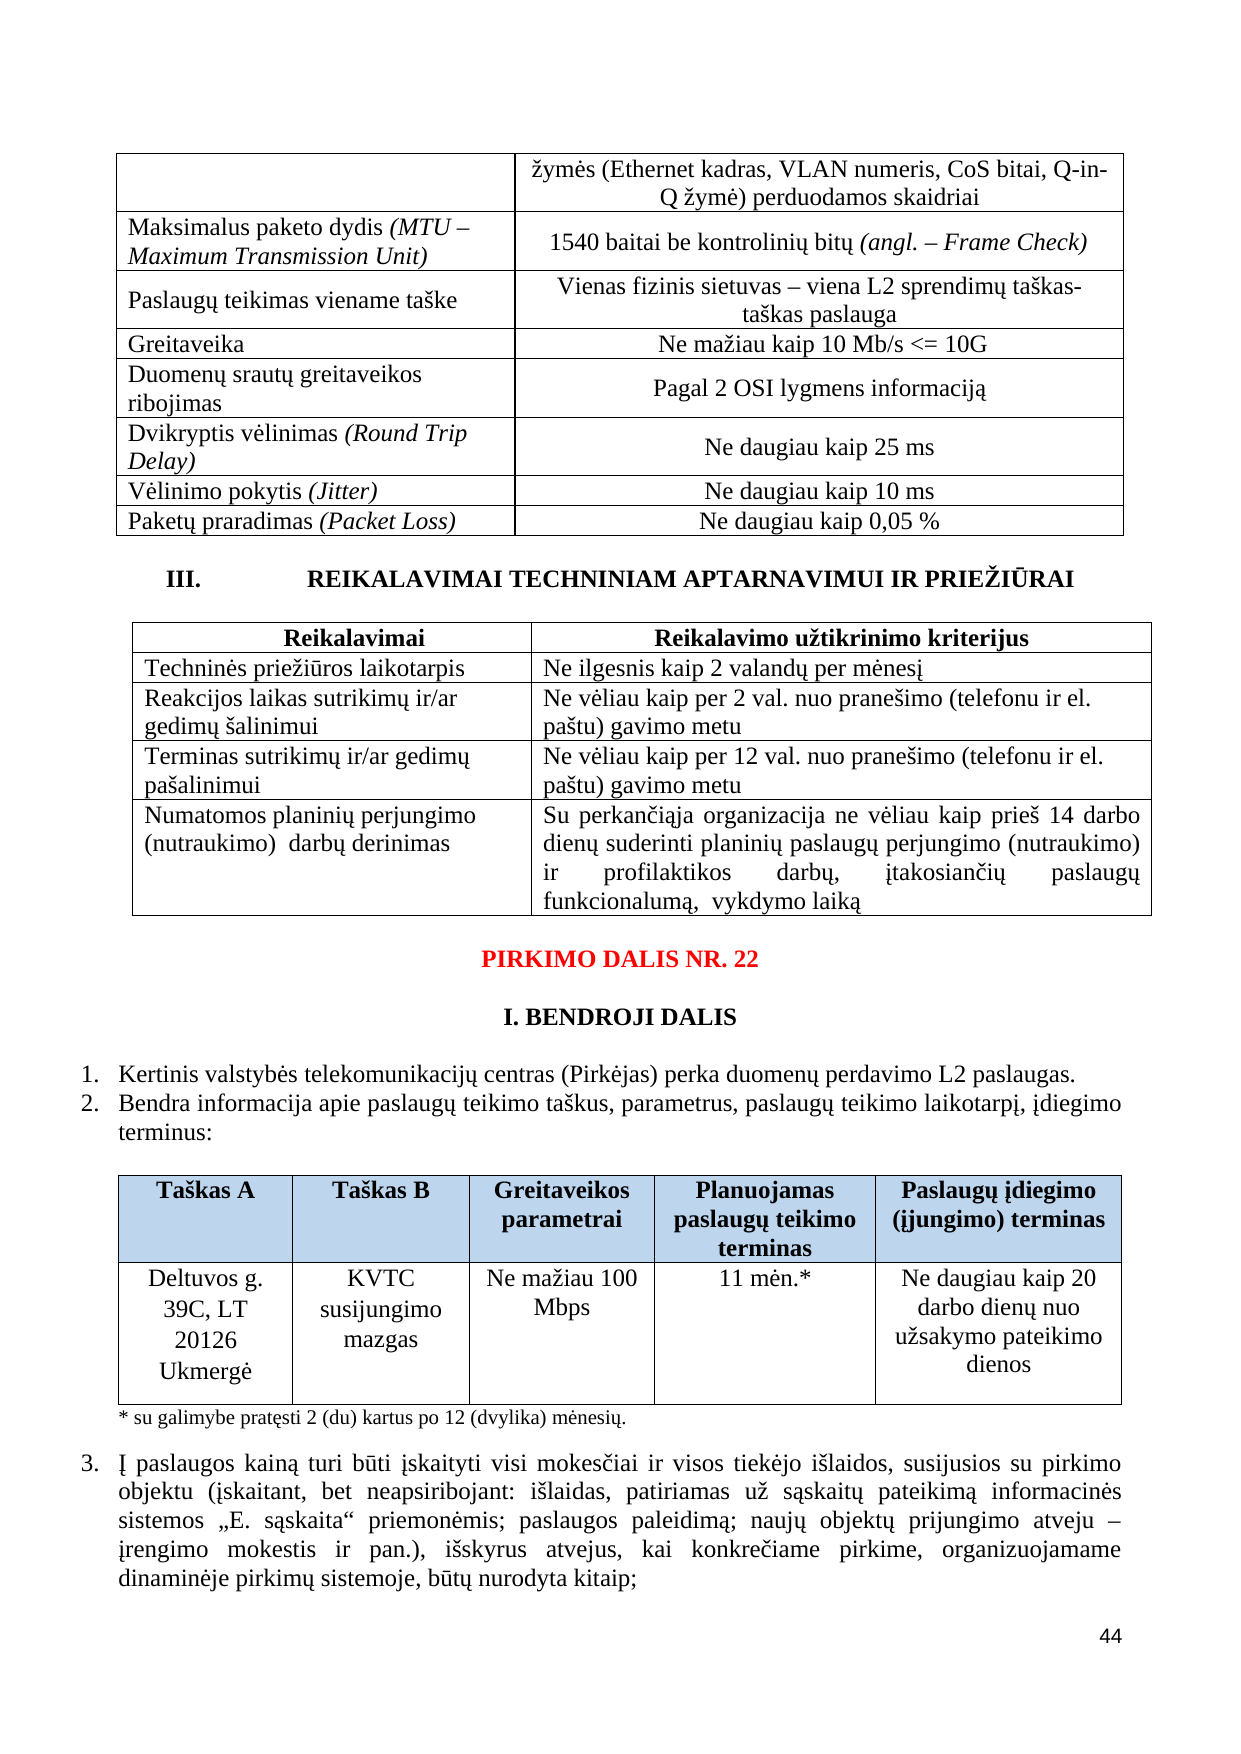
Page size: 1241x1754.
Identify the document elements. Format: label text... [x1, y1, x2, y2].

table_cell Dvikryptis vėlinimas (Round Trip Delay) [117, 418, 514, 475]
table_cell Ne mažiau kaip 10 Mb/s <= 10G [516, 329, 1123, 358]
list Bendra informacija apie paslaugų teikimo taškus, parametrus, paslaugų teikimo laikotarpį, įdiegimo terminus: [81, 1088, 1122, 1146]
table_header Planuojamas paslaugų teikimo terminas [655, 1176, 875, 1262]
table_cell Deltuvos g. 39C, LT 20126 Ukmergė [119, 1263, 292, 1404]
table_cell Ne daugiau kaip 25 ms [516, 418, 1123, 475]
table_header Reikalavimai [133, 623, 531, 652]
table_cell Ne daugiau kaip 10 ms [516, 476, 1123, 505]
table_cell Su perkančiąja organizacija ne vėliau kaip prieš 14 darbo dienų suderinti planinių paslaugų perjungimo (nutraukimo) ir profilaktikos darbų, įtakosiančių paslaugų funkcionalumą, vykdymo laiką [532, 800, 1151, 915]
table_cell Ne ilgesnis kaip 2 valandų per mėnesį [532, 653, 1151, 682]
text * su galimybe pratęsti 2 (du) kartus po 12 (dvylika) mėnesių. [118, 1405, 1122, 1429]
table_cell KVTC susijungimo mazgas [293, 1263, 469, 1404]
table_cell Ne mažiau 100 Mbps [470, 1263, 654, 1404]
table_cell 1540 baitai be kontrolinių bitų (angl. – Frame Check) [516, 212, 1123, 270]
table_header Reikalavimo užtikrinimo kriterijus [532, 623, 1151, 652]
table_header Paslaugų įdiegimo (įjungimo) terminas [876, 1176, 1121, 1262]
table_cell Maksimalus paketo dydis (MTU – Maximum Transmission Unit) [117, 212, 514, 270]
list Į paslaugos kainą turi būti įskaityti visi mokesčiai ir visos tiekėjo išlaidos, susijusios su pirkimo objektu (įskaitant, bet neapsiribojant: išlaidas, patiriamas už sąskaitų pateikimą informacinės sistemos „E. sąskaita“ priemonėmis; paslaugos paleidimą; naujų objektų prijungimo atveju – įrengimo mokestis ir pan.), išskyrus atvejus, kai konkrečiame pirkime, organizuojamame dinaminėje pirkimų sistemoje, būtų nurodyta kitaip; [81, 1448, 1122, 1591]
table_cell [516, 154, 1123, 211]
table_cell Duomenų srautų greitaveikos ribojimas [117, 359, 514, 417]
list REIKALAVIMAI TECHNINIAM APTARNAVIMUI IR PRIEŽIŪRAI [118, 564, 1122, 593]
list I. BENDROJI DALIS [118, 1002, 1122, 1031]
text PIRKIMO DALIS NR. 22 [118, 944, 1122, 973]
table_cell Pagal 2 OSI lygmens informaciją [516, 359, 1123, 417]
table_cell Numatomos planinių perjungimo (nutraukimo) darbų derinimas [133, 800, 531, 915]
table_cell Greitaveika [117, 329, 514, 358]
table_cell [117, 154, 514, 211]
table_cell Techninės priežiūros laikotarpis [133, 653, 531, 682]
table_cell Vėlinimo pokytis (Jitter) [117, 476, 514, 505]
table_cell 11 mėn.* [655, 1263, 875, 1404]
table_cell Terminas sutrikimų ir/ar gedimų pašalinimui [133, 741, 531, 799]
table_cell Ne daugiau kaip 20 darbo dienų nuo užsakymo pateikimo dienos [876, 1263, 1121, 1404]
table_header Greitaveikos parametrai [470, 1176, 654, 1262]
table_header Taškas B [293, 1176, 469, 1262]
table_cell Reakcijos laikas sutrikimų ir/ar gedimų šalinimui [133, 683, 531, 740]
list Kertinis valstybės telekomunikacijų centras (Pirkėjas) perka duomenų perdavimo L2 paslaugas. [81, 1059, 1122, 1088]
table_cell Ne vėliau kaip per 2 val. nuo pranešimo (telefonu ir el. paštu) gavimo metu [532, 683, 1151, 740]
table_header Taškas A [119, 1176, 292, 1262]
table_cell Paslaugų teikimas viename taške [117, 271, 514, 328]
table_cell Paketų praradimas (Packet Loss) [117, 506, 514, 535]
table_cell Vienas fizinis sietuvas – viena L2 sprendimų taškas-taškas paslauga [516, 271, 1123, 328]
table_cell Ne vėliau kaip per 12 val. nuo pranešimo (telefonu ir el. paštu) gavimo metu [532, 741, 1151, 799]
table_cell Ne daugiau kaip 0,05 % [516, 506, 1123, 535]
